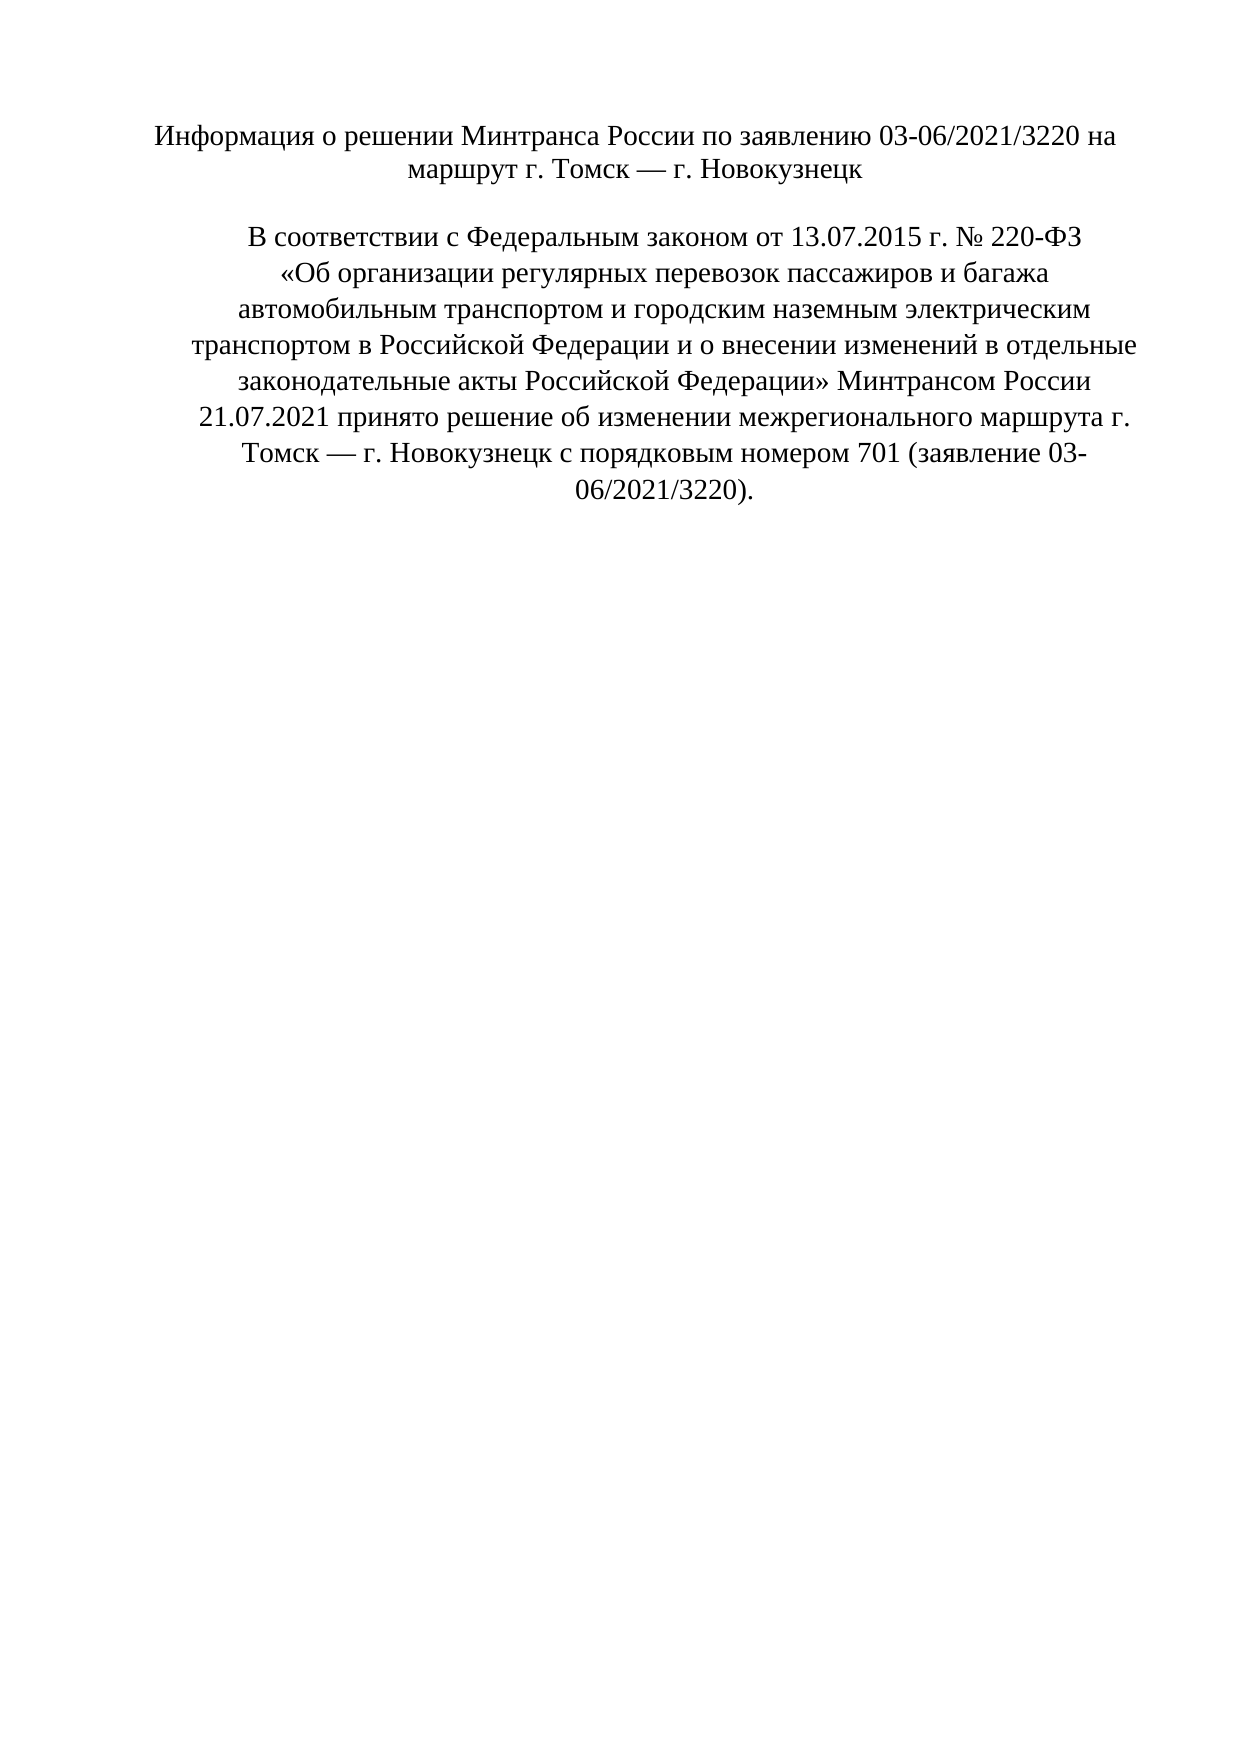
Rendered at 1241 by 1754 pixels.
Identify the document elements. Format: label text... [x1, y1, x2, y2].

text В соответствии с Федеральным законом от 13.07.2015 г. № 220-ФЗ «Об организации регулярных перевозок пассажиров и багажа автомобильным транспортом и городским наземным электрическим транспортом в Российской Федерации и о внесении изменений в отдельные законодательные акты Российской Федерации» Минтрансом России 21.07.2021 принято решение об изменении межрегионального маршрута г. Томск — г. Новокузнецк с порядковым номером 701 (заявление 03-06/2021/3220). [177, 219, 1152, 505]
text Информация о решении Минтранса России по заявлению 03-06/2021/3220 на маршрут г. Томск — г. Новокузнецк [118, 118, 1152, 185]
